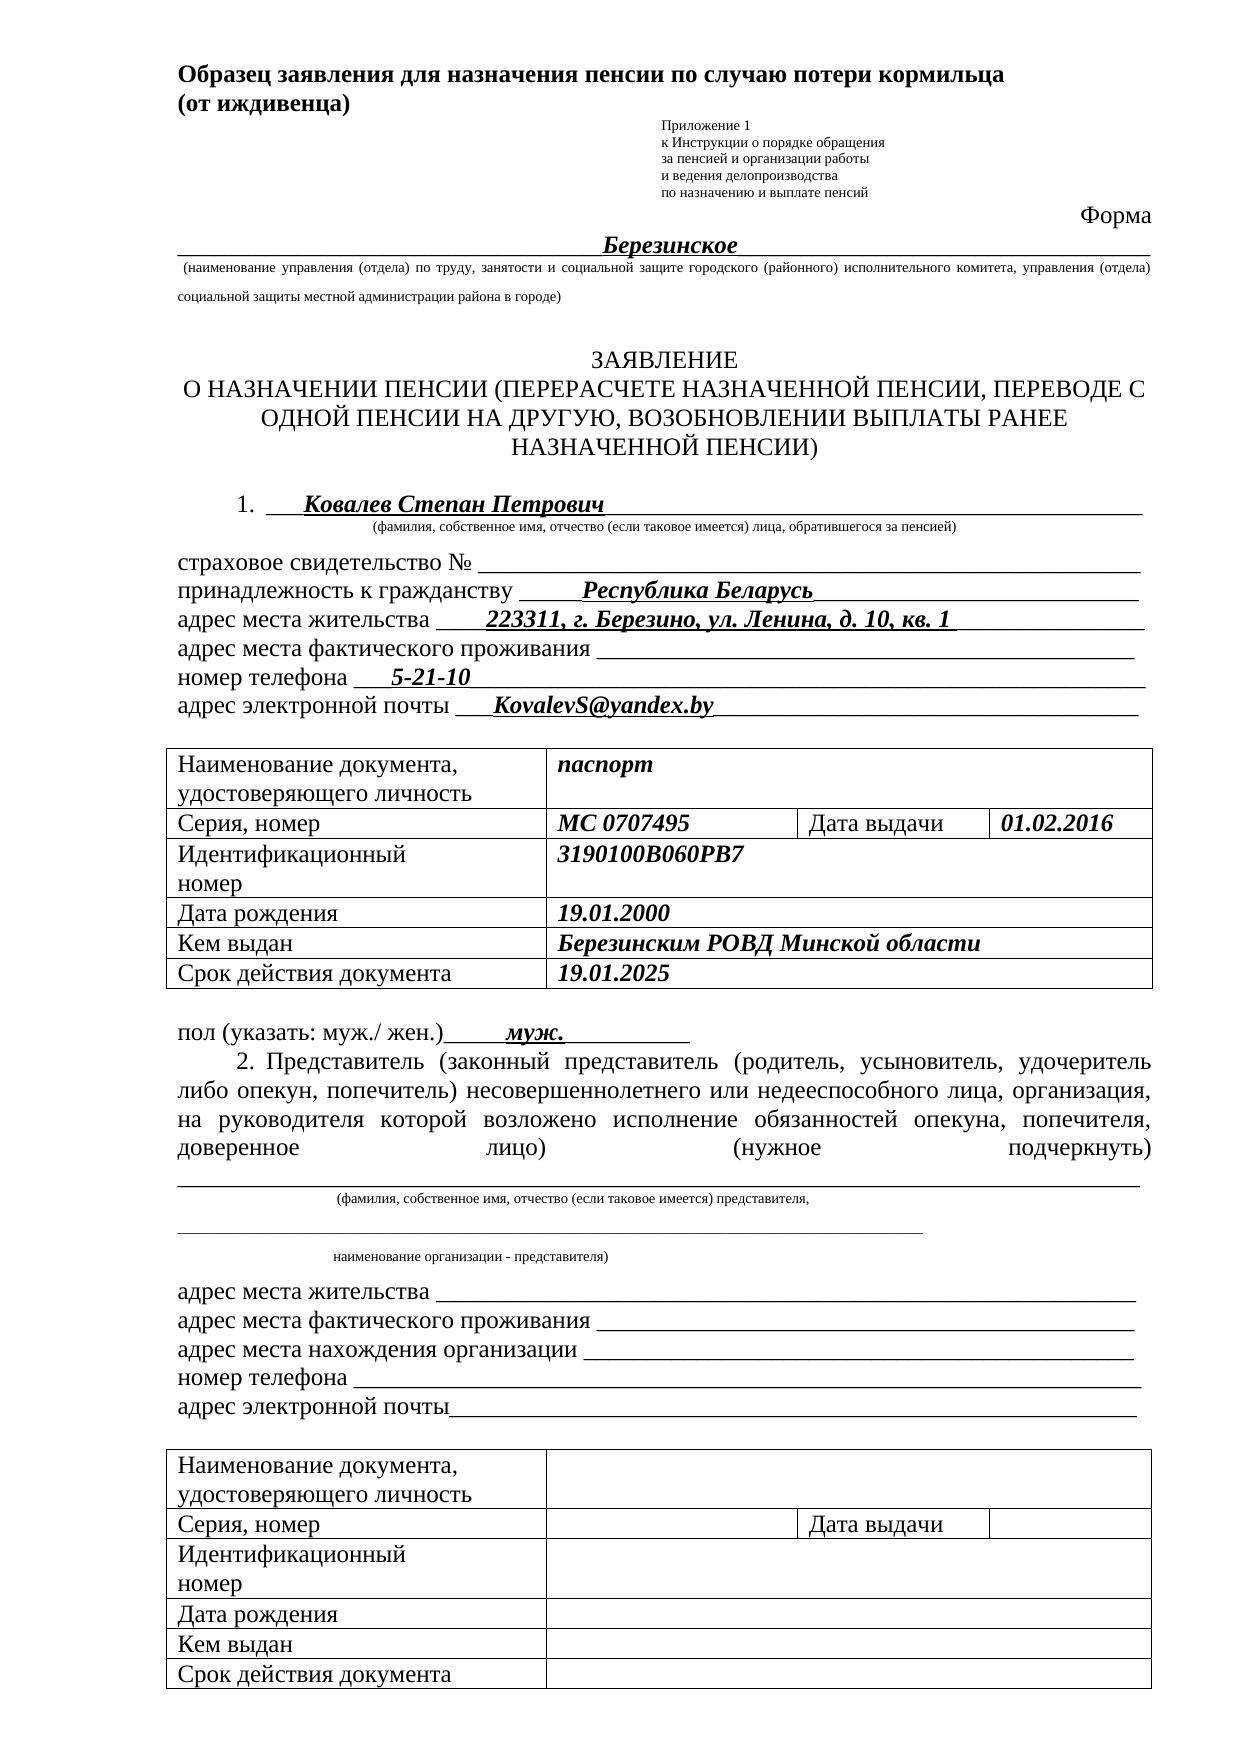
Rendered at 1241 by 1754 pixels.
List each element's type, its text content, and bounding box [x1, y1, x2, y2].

table_cell Дата рождения [167, 898, 546, 927]
text принадлежность к гражданству _____Республика Беларусь__________________________ [177, 576, 1152, 604]
table_cell Идентификационный номер [167, 839, 546, 897]
text адрес электронной почты_______________________________________________________ [177, 1391, 1152, 1420]
text Форма [177, 201, 1152, 230]
text _______________________________________________________________________________________________________ [177, 1219, 1152, 1247]
text страховое свидетельство № _____________________________________________________ [177, 547, 1152, 576]
table_cell Идентификационный номер [167, 1539, 546, 1598]
table_cell Кем выдан [167, 1629, 546, 1658]
table_cell 19.01.2025 [547, 959, 1152, 988]
table_cell Березинским РОВД Минской области [547, 928, 1152, 957]
text ЗАЯВЛЕНИЕ [177, 346, 1152, 374]
table_header Приложение 1 к Инструкции о порядке обращения за пенсией и организации работы и ведения делопроизводства по назначению и выплате пенсий [650, 117, 1163, 201]
text __________________________________Березинское_________________________________ [177, 230, 1152, 258]
text (фамилия, собственное имя, отчество (если таковое имеется) представителя, [177, 1190, 1152, 1219]
text адрес места фактического проживания ___________________________________________ [177, 1305, 1152, 1334]
text пол (указать: муж./ жен.)_____муж.__________ [177, 1017, 1152, 1046]
table_header Наименование документа, удостоверяющего личность [167, 1450, 546, 1508]
table_header Наименование документа, удостоверяющего личность [167, 749, 546, 807]
text адрес места нахождения организации ____________________________________________ [177, 1334, 1152, 1362]
table_cell Срок действия документа [167, 959, 546, 988]
text (фамилия, собственное имя, отчество (если таковое имеется) лица, обратившегося за пенсией) [177, 518, 1152, 547]
text номер телефона _______________________________________________________________ [177, 1362, 1152, 1391]
table_cell [547, 1509, 797, 1538]
text адрес места жительства ____223311, г. Березино, ул. Ленина, д. 10, кв. 1 _______________ [177, 604, 1152, 633]
text Образец заявления для назначения пенсии по случаю потери кормильца (от иждивенца) [177, 59, 1152, 117]
table_cell [990, 1509, 1151, 1538]
table_cell [547, 1599, 1151, 1628]
table_cell Дата выдачи [798, 809, 989, 838]
table_cell МС 0707495 [547, 809, 797, 838]
table_header паспорт [547, 749, 1152, 807]
text адрес электронной почты ___KovalevS@yandex.by__________________________________ [177, 691, 1152, 719]
table_cell Срок действия документа [167, 1659, 546, 1688]
table_cell [547, 1539, 1151, 1598]
text (наименование управления (отдела) по труду, занятости и социальной защите городского (районного) исполнительного комитета, управления (отдела) социальной защиты местной администрации района в городе) [177, 258, 1152, 317]
table_cell Серия, номер [167, 809, 546, 838]
table_cell Дата выдачи [798, 1509, 989, 1538]
table_header [547, 1450, 1151, 1508]
table_cell Дата рождения [167, 1599, 546, 1628]
table_cell 19.01.2000 [547, 898, 1152, 927]
list ___Ковалев Степан Петрович___________________________________________ [177, 489, 1152, 518]
table_cell [547, 1629, 1151, 1658]
table_cell Серия, номер [167, 1509, 546, 1538]
list Представитель (законный представитель (родитель, усыновитель, удочеритель либо опекун, попечитель) несовершеннолетнего или недееспособного лица, организация, на руководителя которой возложено исполнение обязанностей опекуна, попечителя, доверенное лицо) (нужное подчеркнуть) _____________________________________________________________________________ [177, 1046, 1152, 1190]
table_cell 01.02.2016 [990, 809, 1152, 838]
text адрес места жительства ________________________________________________________ [177, 1276, 1152, 1305]
table_cell Кем выдан [167, 928, 546, 957]
text номер телефона ___5-21-10______________________________________________________ [177, 662, 1152, 691]
table_cell [547, 1659, 1151, 1688]
table_cell 3190100В060РВ7 [547, 839, 1152, 897]
text О НАЗНАЧЕНИИ ПЕНСИИ (ПЕРЕРАСЧЕТЕ НАЗНАЧЕННОЙ ПЕНСИИ, ПЕРЕВОДЕ С ОДНОЙ ПЕНСИИ НА ДРУГУЮ, ВОЗОБНОВЛЕНИИ ВЫПЛАТЫ РАНЕЕ НАЗНАЧЕННОЙ ПЕНСИИ) [177, 374, 1152, 461]
text наименование организации - представителя) [177, 1247, 1152, 1276]
text адрес места фактического проживания ___________________________________________ [177, 633, 1152, 662]
